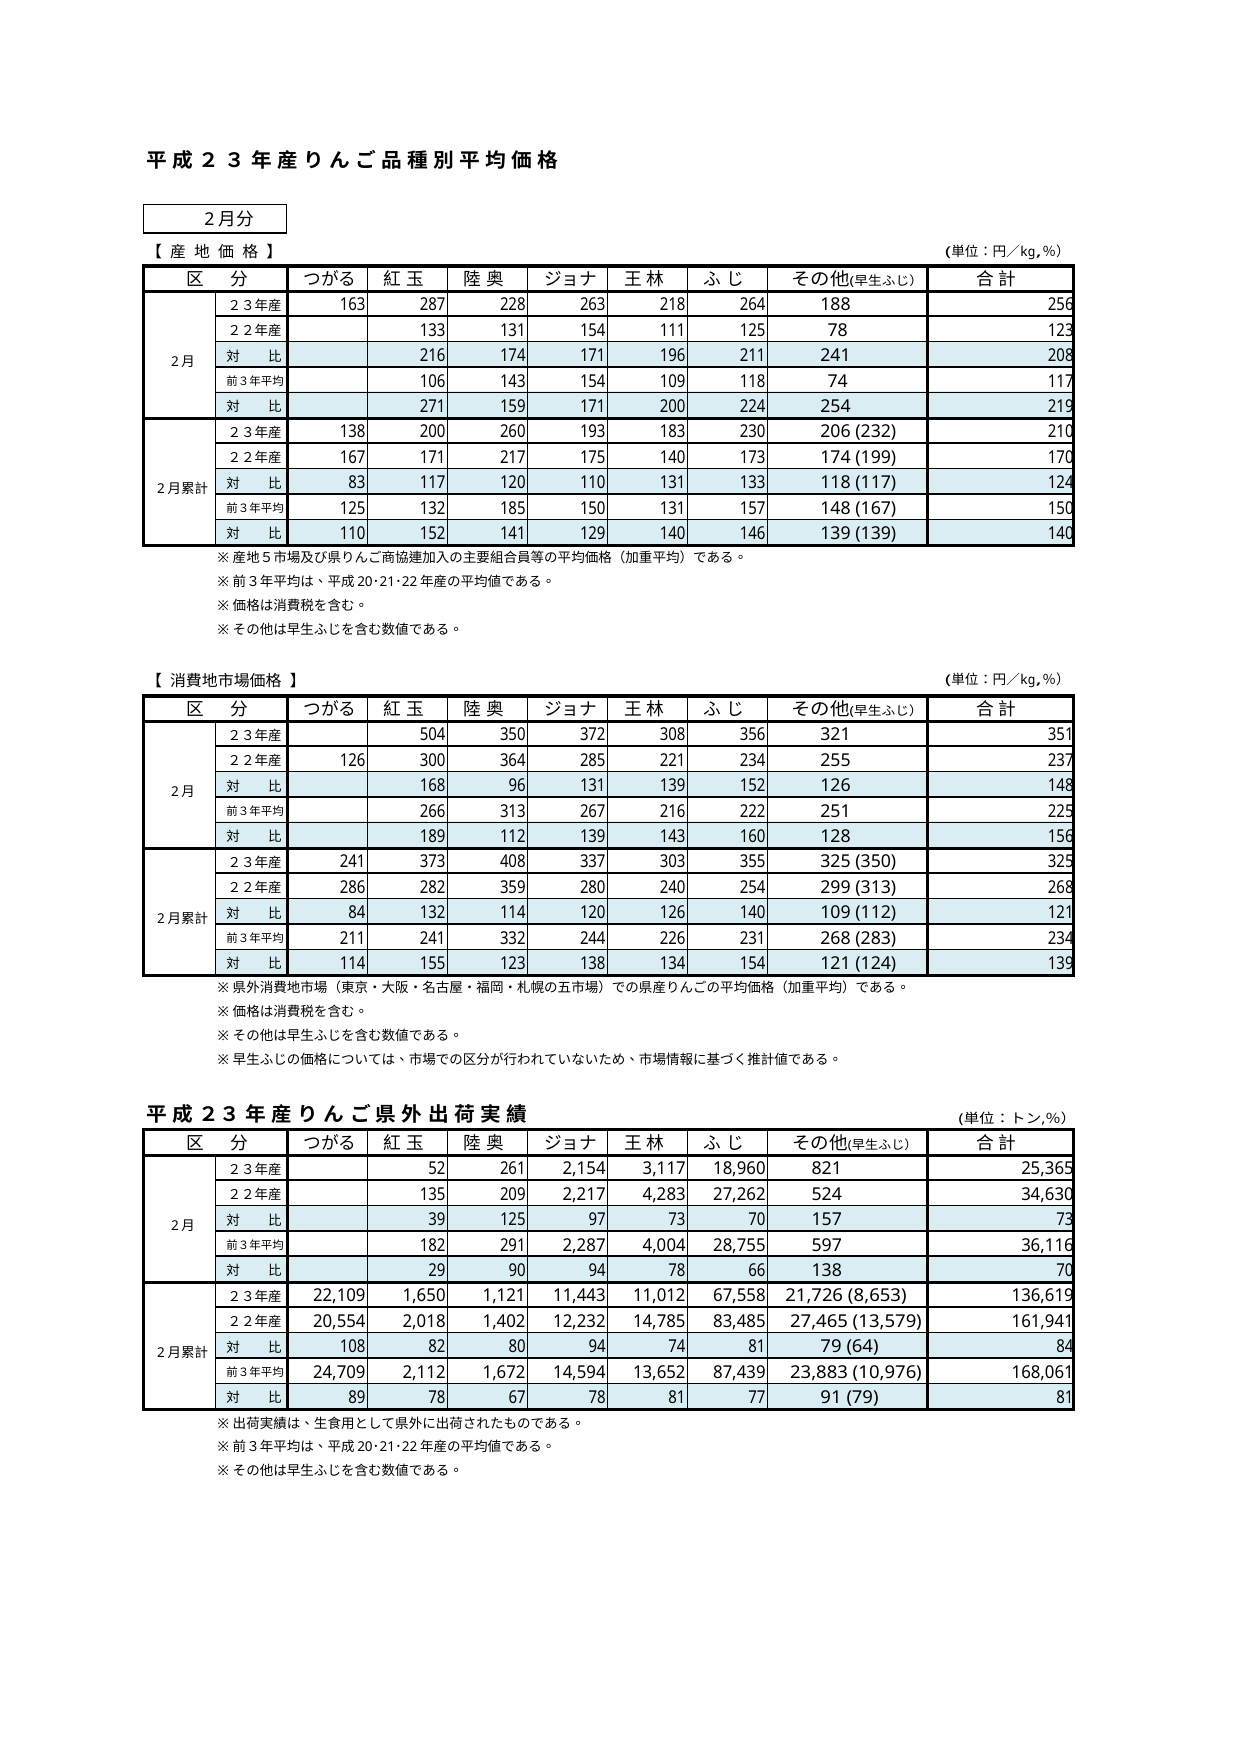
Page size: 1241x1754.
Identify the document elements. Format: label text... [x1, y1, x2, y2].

table_cell 263 [528, 293, 607, 315]
table_cell 87,439 [688, 1359, 767, 1382]
table_cell 112 [448, 823, 527, 847]
table_cell 146 [688, 520, 767, 544]
table_header ジョナ [528, 268, 607, 290]
table_cell 28,755 [688, 1232, 767, 1255]
table_cell 170 [929, 444, 1072, 468]
table_cell 対 比 [216, 469, 286, 493]
table_cell [289, 1232, 367, 1255]
table_cell 234 [688, 747, 767, 771]
table_cell 173 [688, 444, 767, 468]
table_cell ２２年産 [216, 1308, 286, 1332]
text ※ その他は早生ふじを含む数値である。 [217, 1026, 1169, 1044]
table_header その他(早生ふじ） [768, 1131, 926, 1154]
table_cell 13,652 [608, 1359, 687, 1382]
table_cell 123 [929, 317, 1072, 341]
table_cell 3,117 [608, 1157, 687, 1179]
table_cell 前３年平均 [216, 495, 286, 518]
table_cell 174 (199) [768, 444, 926, 468]
table_cell 211 [688, 342, 767, 366]
table_cell 189 [368, 823, 447, 847]
text ※ 県外消費地市場（東京・大阪・名古屋・福岡・札幌の五市場）での県産りんごの平均価格（加重平均）である。 [217, 978, 1169, 997]
table_cell 821 [768, 1157, 926, 1179]
table_cell ２２年産 [216, 874, 286, 898]
table_cell [289, 1157, 367, 1179]
table_cell ２３年産 [216, 723, 286, 745]
table_cell 143 [608, 823, 687, 847]
table_cell 2,018 [368, 1308, 447, 1332]
table_cell ２３年産 [216, 420, 286, 442]
table_cell 118 (117) [768, 469, 926, 493]
table_cell 108 [289, 1333, 367, 1357]
table_cell 356 [688, 723, 767, 745]
table_cell 139 [528, 823, 607, 847]
table_cell 240 [608, 874, 687, 898]
table_cell 225 [929, 798, 1072, 821]
table_cell 208 [929, 342, 1072, 366]
table_cell 299 (313) [768, 874, 926, 898]
table_cell ２３年産 [216, 1157, 286, 1179]
table_cell 139 [929, 950, 1072, 974]
table_cell 408 [448, 850, 527, 872]
table_cell 2,217 [528, 1181, 607, 1204]
table_cell [289, 1181, 367, 1204]
table_cell 157 [768, 1206, 926, 1230]
table_cell 前３年平均 [216, 1232, 286, 1255]
table_cell 84 [289, 899, 367, 923]
table_cell 216 [608, 798, 687, 821]
table_cell 74 [608, 1333, 687, 1357]
table_cell 139 (139) [768, 520, 926, 544]
table_cell [289, 1257, 367, 1281]
table_cell 14,594 [528, 1359, 607, 1382]
table_cell 216 [368, 342, 447, 366]
table_cell 143 [448, 368, 527, 391]
table_cell 267 [528, 798, 607, 821]
table_cell 11,012 [608, 1284, 687, 1306]
table_header ふ じ [688, 268, 767, 290]
table_cell 206 (232) [768, 420, 926, 442]
table_cell 303 [608, 850, 687, 872]
table_cell 対 比 [216, 1257, 286, 1281]
table_cell 14,785 [608, 1308, 687, 1332]
table_cell 70 [929, 1257, 1072, 1281]
table_cell [289, 798, 367, 821]
table_cell 291 [448, 1232, 527, 1255]
table_cell 133 [688, 469, 767, 493]
table_cell 81 [688, 1333, 767, 1357]
table_cell 268 [929, 874, 1072, 898]
table_header 紅 玉 [368, 268, 447, 290]
table_cell 359 [448, 874, 527, 898]
table_cell 264 [688, 293, 767, 315]
table_cell 138 [528, 950, 607, 974]
table_cell 110 [528, 469, 607, 493]
table_cell 106 [368, 368, 447, 391]
table_cell 126 [608, 899, 687, 923]
table_cell 325 [929, 850, 1072, 872]
table_cell 140 [688, 899, 767, 923]
table_cell 81 [608, 1384, 687, 1408]
table_cell 168 [368, 772, 447, 796]
table_cell 1,121 [448, 1284, 527, 1306]
table_cell 73 [929, 1206, 1072, 1230]
table_cell 74 [768, 368, 926, 391]
table_header その他(早生ふじ） [768, 268, 926, 290]
table_cell 114 [289, 950, 367, 974]
table_cell 2月 [145, 723, 215, 847]
table_header 合 計 [929, 698, 1072, 720]
table_cell 1,650 [368, 1284, 447, 1306]
table_header ふ じ [688, 1131, 767, 1154]
table_cell 83 [289, 469, 367, 493]
table_cell 237 [929, 747, 1072, 771]
table_header 王 林 [608, 268, 687, 290]
table_cell 337 [528, 850, 607, 872]
table_cell 364 [448, 747, 527, 771]
table_header 陸 奥 [448, 268, 527, 290]
table_cell 157 [688, 495, 767, 518]
text 平 成 ２ ３ 年 産 り ん ご 品 種 別 平 均 価 格 [146, 142, 1169, 174]
table_cell 230 [688, 420, 767, 442]
table_cell 27,465 (13,579) [768, 1308, 926, 1332]
table_cell 217 [448, 444, 527, 468]
table_cell 2月 [145, 293, 215, 417]
table_cell 251 [768, 798, 926, 821]
table_cell 125 [448, 1206, 527, 1230]
table_cell 174 [448, 342, 527, 366]
table_cell 129 [528, 520, 607, 544]
table_header つがる [289, 1131, 367, 1154]
table_cell 231 [688, 925, 767, 948]
table_cell 82 [368, 1333, 447, 1357]
table_cell 70 [688, 1206, 767, 1230]
table_cell 211 [289, 925, 367, 948]
table_cell 対 比 [216, 1384, 286, 1408]
table_cell 325 (350) [768, 850, 926, 872]
table_cell 254 [768, 393, 926, 417]
table_cell 171 [528, 342, 607, 366]
table_cell 118 [688, 368, 767, 391]
table_cell 39 [368, 1206, 447, 1230]
table_cell 128 [768, 823, 926, 847]
table_cell 111 [608, 317, 687, 341]
table_cell 156 [929, 823, 1072, 847]
table_cell 300 [368, 747, 447, 771]
table_cell 241 [368, 925, 447, 948]
table_cell 286 [289, 874, 367, 898]
table_cell 25,365 [929, 1157, 1072, 1179]
table_cell 140 [608, 520, 687, 544]
table_cell 196 [608, 342, 687, 366]
table_header ふ じ [688, 698, 767, 720]
table_cell 126 [768, 772, 926, 796]
table_cell 226 [608, 925, 687, 948]
table_cell 175 [528, 444, 607, 468]
table_cell 対 比 [216, 342, 286, 366]
table_cell 117 [929, 368, 1072, 391]
text ※ 価格は消費税を含む。 [217, 1002, 1169, 1020]
table_cell 136,619 [929, 1284, 1072, 1306]
table_cell 148 (167) [768, 495, 926, 518]
table_cell 141 [448, 520, 527, 544]
table_cell 2月 [145, 1157, 215, 1281]
table_cell 89 [289, 1384, 367, 1408]
table_cell 351 [929, 723, 1072, 745]
table_cell 2月累計 [145, 1284, 215, 1408]
table_cell 120 [528, 899, 607, 923]
table_cell 152 [688, 772, 767, 796]
table_cell 171 [368, 444, 447, 468]
table_cell 131 [528, 772, 607, 796]
table_cell 155 [368, 950, 447, 974]
table_cell 78 [528, 1384, 607, 1408]
table_cell 282 [368, 874, 447, 898]
table_cell 前３年平均 [216, 925, 286, 948]
table_cell [289, 342, 367, 366]
table_cell 350 [448, 723, 527, 745]
table_cell 133 [368, 317, 447, 341]
table_cell [289, 772, 367, 796]
table_cell 2月累計 [145, 850, 215, 974]
table_cell 79 (64) [768, 1333, 926, 1357]
table_cell 219 [929, 393, 1072, 417]
table_cell 123 [448, 950, 527, 974]
text ※ 前３年平均は、平成20･21･22年産の平均値である。 [217, 572, 1169, 590]
table_cell 132 [368, 899, 447, 923]
table_header 陸 奥 [448, 1131, 527, 1154]
table_cell ２２年産 [216, 444, 286, 468]
table_cell 対 比 [216, 393, 286, 417]
text ※ 価格は消費税を含む。 [217, 596, 1169, 614]
table_cell 355 [688, 850, 767, 872]
table_cell 2月累計 [145, 420, 215, 544]
table_cell 140 [929, 520, 1072, 544]
text 【 消費地市場価格 】 (単位：円／kg,％） [146, 669, 1169, 691]
table_cell 148 [929, 772, 1072, 796]
table_header 合 計 [929, 1131, 1072, 1154]
table_cell [289, 317, 367, 341]
table_cell 193 [528, 420, 607, 442]
table_cell 185 [448, 495, 527, 518]
table_cell 266 [368, 798, 447, 821]
table_cell 2,112 [368, 1359, 447, 1382]
table_cell 221 [608, 747, 687, 771]
table_cell 91 (79) [768, 1384, 926, 1408]
table_cell [289, 393, 367, 417]
table_cell 188 [768, 293, 926, 315]
table_header 王 林 [608, 1131, 687, 1154]
table_cell 154 [688, 950, 767, 974]
table_cell 308 [608, 723, 687, 745]
table_header 区 分 [145, 268, 286, 290]
table_cell 125 [688, 317, 767, 341]
table_header 陸 奥 [448, 698, 527, 720]
table_cell 171 [528, 393, 607, 417]
table_cell 81 [929, 1384, 1072, 1408]
table_cell [289, 368, 367, 391]
text ※ 産地５市場及び県りんご商協連加入の主要組合員等の平均価格（加重平均）である。 [217, 548, 1169, 567]
table_cell 241 [768, 342, 926, 366]
table_cell 96 [448, 772, 527, 796]
table_cell 200 [368, 420, 447, 442]
table_cell 209 [448, 1181, 527, 1204]
table_cell 183 [608, 420, 687, 442]
table_cell 120 [448, 469, 527, 493]
table_header つがる [289, 698, 367, 720]
text (単位：トン,％） [958, 1109, 1169, 1128]
table_cell 287 [368, 293, 447, 315]
table_cell 167 [289, 444, 367, 468]
table_header 紅 玉 [368, 1131, 447, 1154]
text 平 成 ２３ 年 産 り ん ご 県 外 出 荷 実 績 [146, 1093, 598, 1128]
table_cell 524 [768, 1181, 926, 1204]
table_cell ２２年産 [216, 747, 286, 771]
table_cell 23,883 (10,976) [768, 1359, 926, 1382]
table_cell 73 [608, 1206, 687, 1230]
table_cell 131 [608, 469, 687, 493]
table_cell 18,960 [688, 1157, 767, 1179]
table_header 紅 玉 [368, 698, 447, 720]
table_cell 83,485 [688, 1308, 767, 1332]
table_header つがる [289, 268, 367, 290]
table_cell 77 [688, 1384, 767, 1408]
table_cell 36,116 [929, 1232, 1072, 1255]
table_cell 97 [528, 1206, 607, 1230]
table_cell 138 [768, 1257, 926, 1281]
text ※ 早生ふじの価格については、市場での区分が行われていないため、市場情報に基づく推計値である。 [217, 1049, 1169, 1068]
table_cell ２３年産 [216, 850, 286, 872]
table_cell 前３年平均 [216, 798, 286, 821]
table_cell 4,004 [608, 1232, 687, 1255]
table_cell ２３年産 [216, 293, 286, 315]
table_cell 110 [289, 520, 367, 544]
table_cell 2,154 [528, 1157, 607, 1179]
table_cell 260 [448, 420, 527, 442]
table_header 区 分 [145, 698, 286, 720]
table_cell 対 比 [216, 772, 286, 796]
table_cell 200 [608, 393, 687, 417]
table_cell 150 [929, 495, 1072, 518]
table_cell 対 比 [216, 899, 286, 923]
table_cell 152 [368, 520, 447, 544]
text ※ その他は早生ふじを含む数値である。 [217, 619, 1169, 638]
table_cell 24,709 [289, 1359, 367, 1382]
table_cell 154 [528, 368, 607, 391]
table_cell 20,554 [289, 1308, 367, 1332]
text ※ 出荷実績は、生食用として県外に出荷されたものである。 [217, 1413, 1169, 1432]
table_cell 78 [608, 1257, 687, 1281]
table_cell 前３年平均 [216, 1359, 286, 1382]
table_cell 135 [368, 1181, 447, 1204]
table_cell 2,287 [528, 1232, 607, 1255]
table_cell 27,262 [688, 1181, 767, 1204]
table_cell 117 [368, 469, 447, 493]
table_header 合 計 [929, 268, 1072, 290]
table_cell 21,726 (8,653) [768, 1284, 926, 1306]
table_cell ２３年産 [216, 1284, 286, 1306]
table_cell 234 [929, 925, 1072, 948]
table_cell 332 [448, 925, 527, 948]
table_cell 29 [368, 1257, 447, 1281]
table_cell 140 [608, 444, 687, 468]
table_cell 228 [448, 293, 527, 315]
table_cell 254 [688, 874, 767, 898]
table_cell 244 [528, 925, 607, 948]
text ※ 前３年平均は、平成20･21･22年産の平均値である。 [217, 1437, 1169, 1456]
table_cell 210 [929, 420, 1072, 442]
table_cell 373 [368, 850, 447, 872]
table_header 王 林 [608, 698, 687, 720]
table_cell 160 [688, 823, 767, 847]
table_cell 256 [929, 293, 1072, 315]
table_cell 4,283 [608, 1181, 687, 1204]
table_cell 対 比 [216, 520, 286, 544]
table_cell 67 [448, 1384, 527, 1408]
table_cell 139 [608, 772, 687, 796]
table_cell 132 [368, 495, 447, 518]
table_cell 268 (283) [768, 925, 926, 948]
text ※ その他は早生ふじを含む数値である。 [217, 1461, 1169, 1479]
table_header ジョナ [528, 1131, 607, 1154]
table_cell 255 [768, 747, 926, 771]
table_cell 90 [448, 1257, 527, 1281]
table_cell 94 [528, 1257, 607, 1281]
table_cell ２２年産 [216, 1181, 286, 1204]
table_cell 134 [608, 950, 687, 974]
table_cell 154 [528, 317, 607, 341]
table_cell 163 [289, 293, 367, 315]
table_cell 124 [929, 469, 1072, 493]
table_cell 280 [528, 874, 607, 898]
table_cell 94 [528, 1333, 607, 1357]
table_cell 159 [448, 393, 527, 417]
table_cell 161,941 [929, 1308, 1072, 1332]
table_cell 67,558 [688, 1284, 767, 1306]
table_cell 131 [448, 317, 527, 341]
table_cell 対 比 [216, 950, 286, 974]
table_cell 271 [368, 393, 447, 417]
table_cell 285 [528, 747, 607, 771]
table_cell 261 [448, 1157, 527, 1179]
table_cell 372 [528, 723, 607, 745]
table_cell 対 比 [216, 1333, 286, 1357]
table_cell 125 [289, 495, 367, 518]
table_cell 114 [448, 899, 527, 923]
table_cell 84 [929, 1333, 1072, 1357]
table_cell 131 [608, 495, 687, 518]
table_cell 78 [368, 1384, 447, 1408]
table_cell 前３年平均 [216, 368, 286, 391]
table_cell 11,443 [528, 1284, 607, 1306]
table_cell 182 [368, 1232, 447, 1255]
table_cell 150 [528, 495, 607, 518]
table_cell 126 [289, 747, 367, 771]
table_cell 22,109 [289, 1284, 367, 1306]
table_cell 504 [368, 723, 447, 745]
table_cell [289, 1206, 367, 1230]
table_cell ２２年産 [216, 317, 286, 341]
table_cell 80 [448, 1333, 527, 1357]
table_cell 313 [448, 798, 527, 821]
table_cell [289, 823, 367, 847]
table_cell 109 (112) [768, 899, 926, 923]
table_header 区 分 [145, 1131, 286, 1154]
table_cell 12,232 [528, 1308, 607, 1332]
table_cell 1,402 [448, 1308, 527, 1332]
table_cell 168,061 [929, 1359, 1072, 1382]
table_cell 138 [289, 420, 367, 442]
table_cell 対 比 [216, 1206, 286, 1230]
table_cell 34,630 [929, 1181, 1072, 1204]
table_cell 121 [929, 899, 1072, 923]
table_cell 218 [608, 293, 687, 315]
table_header その他(早生ふじ） [768, 698, 926, 720]
table_cell 52 [368, 1157, 447, 1179]
table_cell 109 [608, 368, 687, 391]
table_cell 224 [688, 393, 767, 417]
table_cell [289, 723, 367, 745]
table_cell 対 比 [216, 823, 286, 847]
table_cell 222 [688, 798, 767, 821]
table_cell 321 [768, 723, 926, 745]
table_cell 121 (124) [768, 950, 926, 974]
table_cell 597 [768, 1232, 926, 1255]
table_cell 66 [688, 1257, 767, 1281]
table_cell 1,672 [448, 1359, 527, 1382]
table_cell 78 [768, 317, 926, 341]
table_header ジョナ [528, 698, 607, 720]
table_cell 241 [289, 850, 367, 872]
text 【 産 地 価 格 】 (単位：円／kg,％） [146, 205, 1169, 262]
